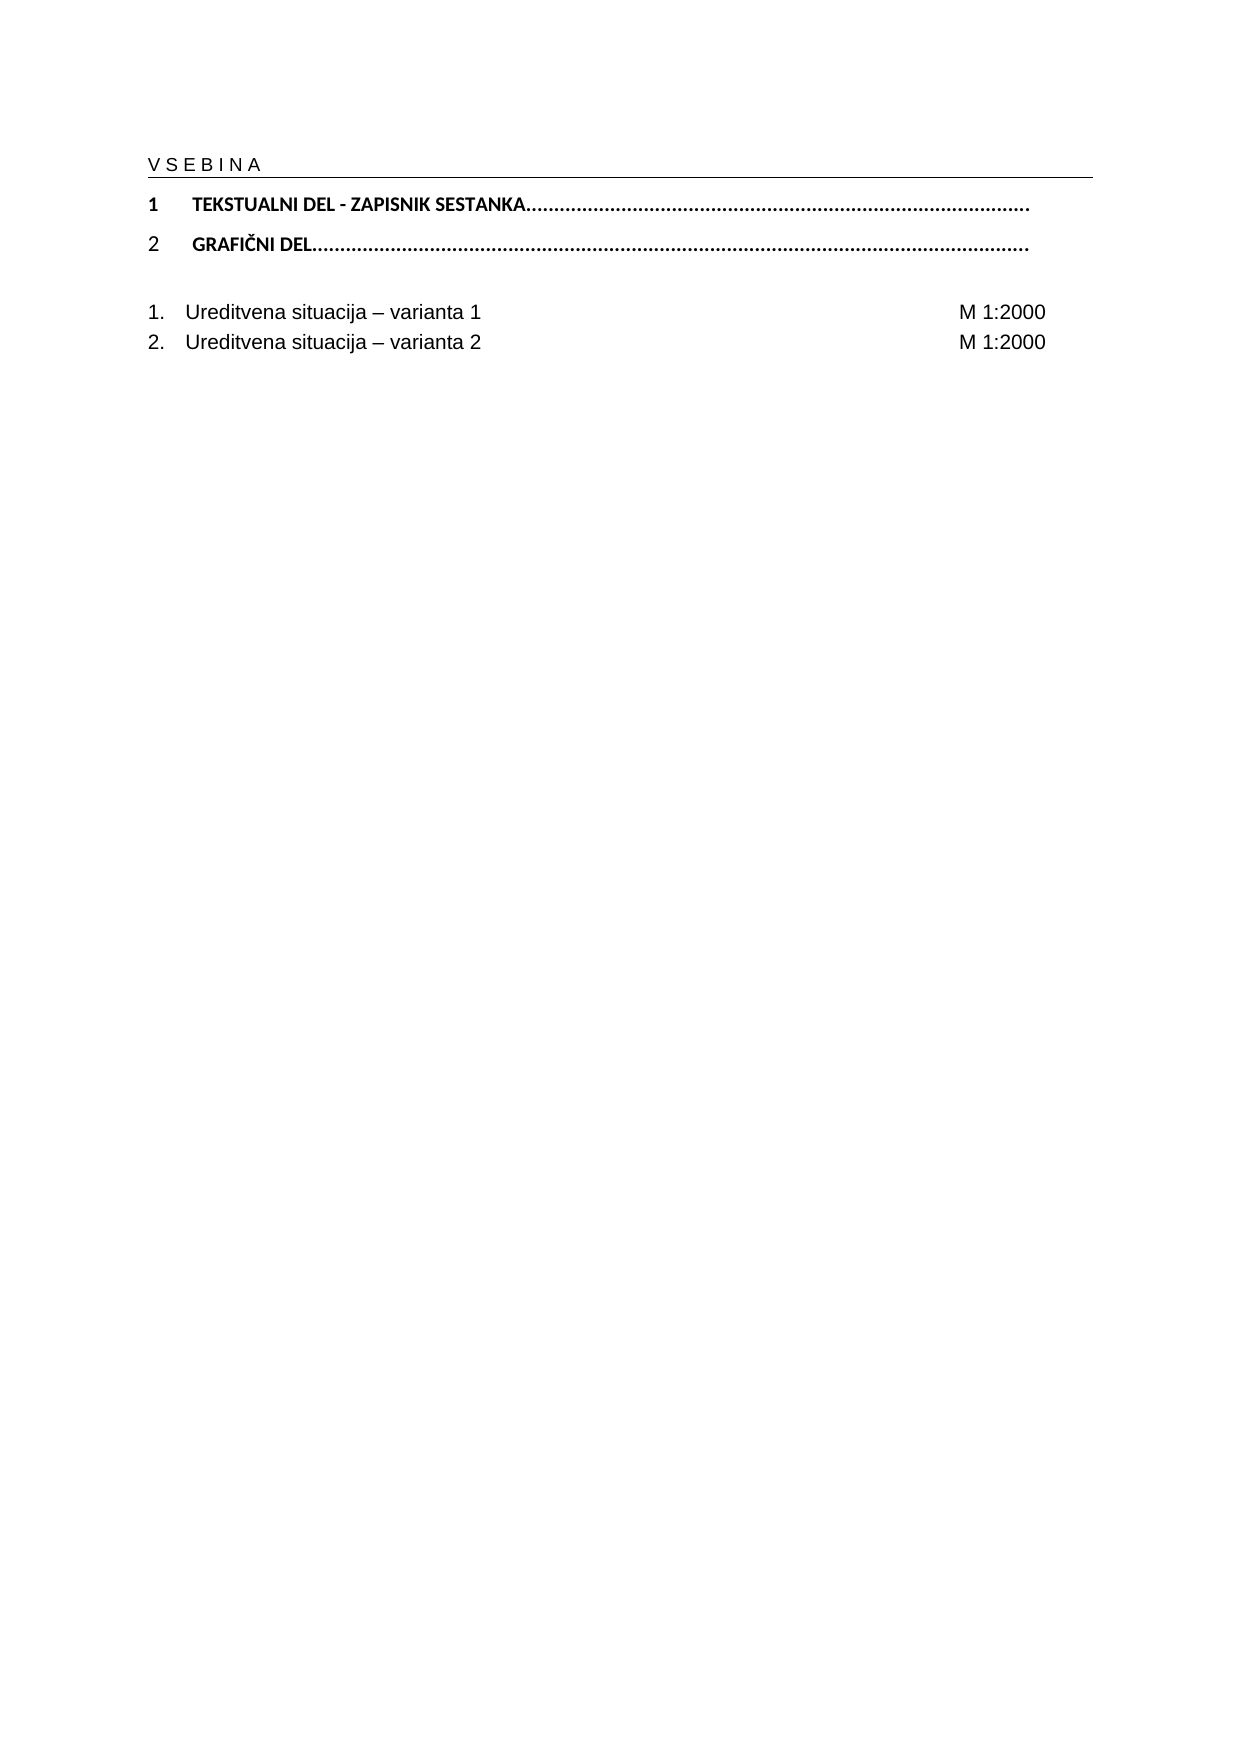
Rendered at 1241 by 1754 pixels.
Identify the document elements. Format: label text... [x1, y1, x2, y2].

list Ureditvena situacija – varianta 1 M 1:2000 [148, 300, 1093, 324]
text 1 TEKSTUALNI DEL - ZAPISNIK SESTANKA [148, 191, 1093, 216]
text 2 GRAFIČNI DEL [148, 229, 1093, 257]
list Ureditvena situacija – varianta 2 M 1:2000 [148, 330, 1093, 354]
text V S E B I N A [148, 154, 1093, 177]
